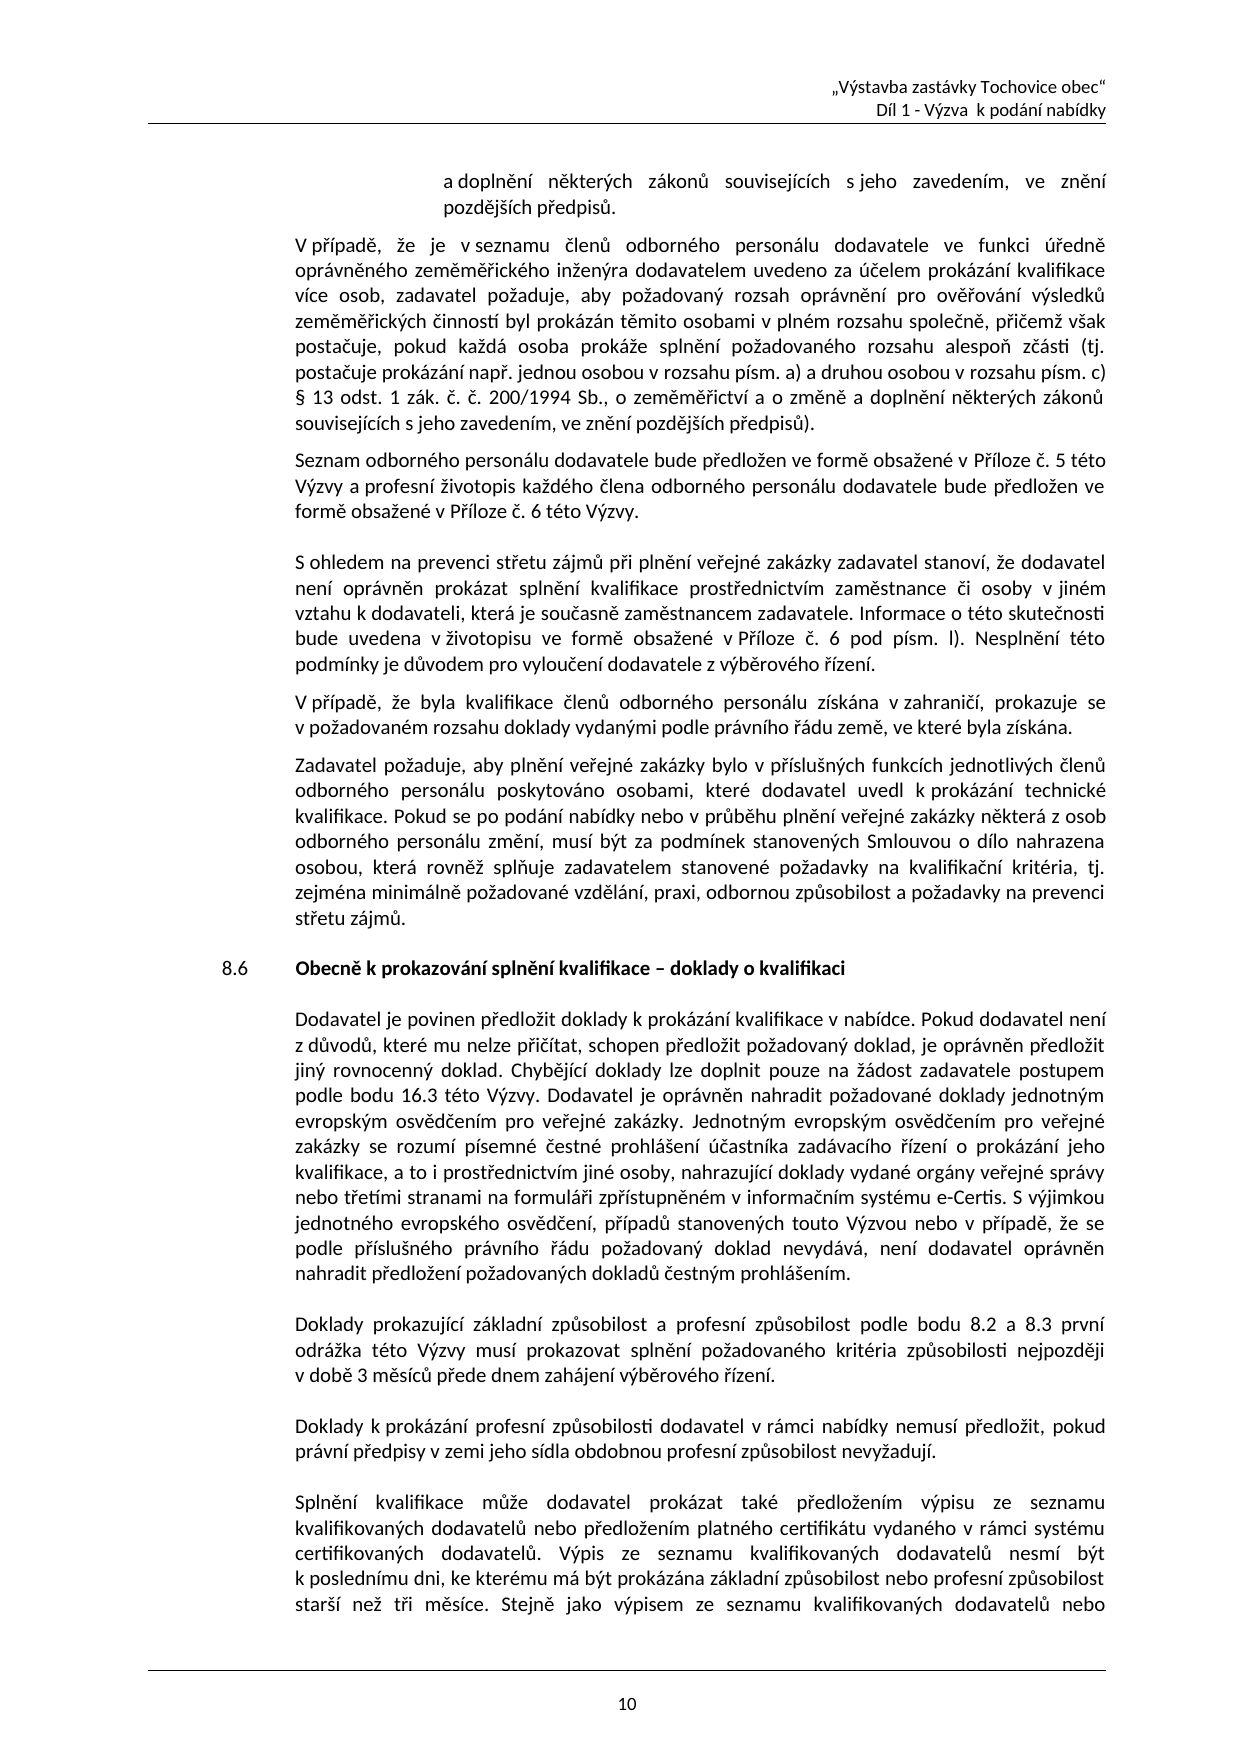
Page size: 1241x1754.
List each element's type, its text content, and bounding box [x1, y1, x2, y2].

list Obecně k prokazování splnění kvalifikace – doklady o kvalifikaci [222, 956, 1106, 981]
text Dodavatel je povinen předložit doklady k prokázání kvalifikace v nabídce. Pokud dodavatel není z důvodů, které mu nelze přičítat, schopen předložit požadovaný doklad, je oprávněn předložit jiný rovnocenný doklad. Chybějící doklady lze doplnit pouze na žádost zadavatele postupem podle bodu 16.3 této Výzvy. Dodavatel je oprávněn nahradit požadované doklady jednotným evropským osvědčením pro veřejné zakázky. Jednotným evropským osvědčením pro veřejné zakázky se rozumí písemné čestné prohlášení účastníka zadávacího řízení o prokázání jeho kvalifikace, a to i prostřednictvím jiné osoby, nahrazující doklady vydané orgány veřejné správy nebo třetími stranami na formuláři zpřístupněném v informačním systému e-Certis. S výjimkou jednotného evropského osvědčení, případů stanovených touto Výzvou nebo v případě, že se podle příslušného právního řádu požadovaný doklad nevydává, není dodavatel oprávněn nahradit předložení požadovaných dokladů čestným prohlášením. [295, 1006, 1106, 1286]
text Seznam odborného personálu dodavatele bude předložen ve formě obsažené v Příloze č. 5 této Výzvy a profesní životopis každého člena odborného personálu dodavatele bude předložen ve formě obsažené v Příloze č. 6 této Výzvy. [295, 448, 1106, 524]
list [413, 168, 1106, 219]
text Doklady prokazující základní způsobilost a profesní způsobilost podle bodu 8.2 a 8.3 první odrážka této Výzvy musí prokazovat splnění požadovaného kritéria způsobilosti nejpozději v době 3 měsíců přede dnem zahájení výběrového řízení. [295, 1311, 1106, 1388]
text Doklady k prokázání profesní způsobilosti dodavatel v rámci nabídky nemusí předložit, pokud právní předpisy v zemi jeho sídla obdobnou profesní způsobilost nevyžadují. [295, 1413, 1106, 1464]
text V případě, že je v seznamu členů odborného personálu dodavatele ve funkci úředně oprávněného zeměměřického inženýra dodavatelem uvedeno za účelem prokázání kvalifikace více osob, zadavatel požaduje, aby požadovaný rozsah oprávnění pro ověřování výsledků zeměměřických činností byl prokázán těmito osobami v plném rozsahu společně, přičemž však postačuje, pokud každá osoba prokáže splnění požadovaného rozsahu alespoň zčásti (tj. postačuje prokázání např. jednou osobou v rozsahu písm. a) a druhou osobou v rozsahu písm. c) § 13 odst. 1 zák. č. č. 200/1994 Sb., o zeměměřictví a o změně a doplnění některých zákonů souvisejících s jeho zavedením, ve znění pozdějších předpisů). [295, 232, 1106, 435]
text S ohledem na prevenci střetu zájmů při plnění veřejné zakázky zadavatel stanoví, že dodavatel není oprávněn prokázat splnění kvalifikace prostřednictvím zaměstnance či osoby v jiném vztahu k dodavateli, která je současně zaměstnancem zadavatele. Informace o této skutečnosti bude uvedena v životopisu ve formě obsažené v Příloze č. 6 pod písm. l). Nesplnění této podmínky je důvodem pro vyloučení dodavatele z výběrového řízení. [295, 549, 1106, 676]
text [295, 1489, 1106, 1616]
text Zadavatel požaduje, aby plnění veřejné zakázky bylo v příslušných funkcích jednotlivých členů odborného personálu poskytováno osobami, které dodavatel uvedl k prokázání technické kvalifikace. Pokud se po podání nabídky nebo v průběhu plnění veřejné zakázky některá z osob odborného personálu změní, musí být za podmínek stanovených Smlouvou o dílo nahrazena osobou, která rovněž splňuje zadavatelem stanovené požadavky na kvalifikační kritéria, tj. zejména minimálně požadované vzdělání, praxi, odbornou způsobilost a požadavky na prevenci střetu zájmů. [295, 752, 1106, 930]
text V případě, že byla kvalifikace členů odborného personálu získána v zahraničí, prokazuje se v požadovaném rozsahu doklady vydanými podle právního řádu země, ve které byla získána. [295, 689, 1106, 740]
